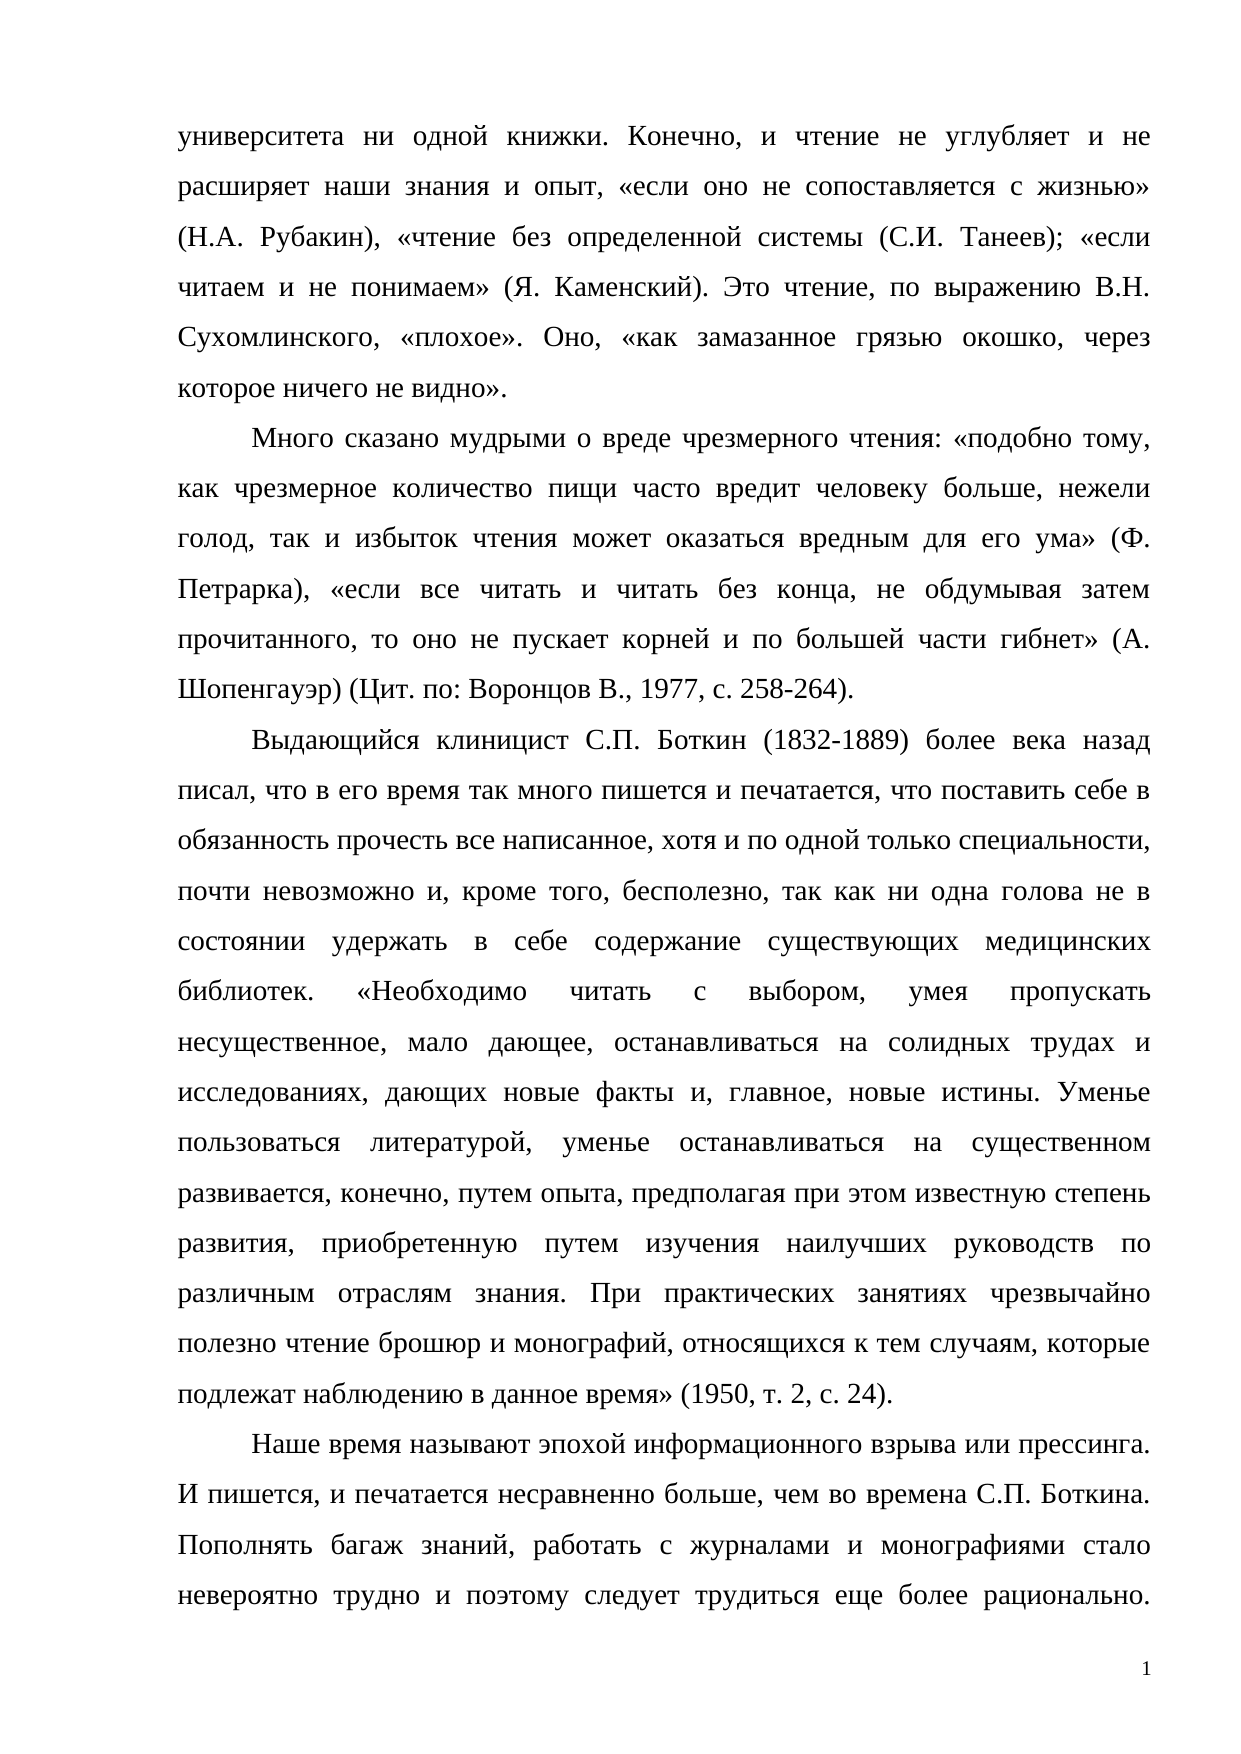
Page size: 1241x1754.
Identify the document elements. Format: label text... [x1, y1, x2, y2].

text Выдающийся клиницист С.П. Боткин (1832-1889) более века назад писал, что в его время так много пишется и печатается, что поставить себе в обязанность прочесть все написанное, хотя и по одной только специальности, почти невозможно и, кроме того, бесполезно, так как ни одна голова не в состоянии удержать в себе содержание существующих медицинских библиотек. «Необходимо читать с выбором, умея пропускать несущественное, мало дающее, останавливаться на солидных трудах и исследованиях, дающих новые факты и, главное, новые истины. Уменье пользоваться литературой, уменье останавливаться на существенном развивается, конечно, путем опыта, предполагая при этом известную степень развития, приобретенную путем изучения наилучших руководств по различным отраслям знания. При практических занятиях чрезвычайно полезно чтение брошюр и монографий, относящихся к тем случаям, которые подлежат наблюдению в данное время» (1950, т. 2, с. 24). [177, 722, 1152, 1409]
text Много сказано мудрыми о вреде чрезмерного чтения: «подобно тому, как чрезмерное количество пищи часто вредит человеку больше, нежели голод, так и избыток чтения может оказаться вредным для его ума» (Ф. Петрарка), «если все читать и читать без конца, не обдумывая затем прочитанного, то оно не пускает корней и по большей части гибнет» (А. Шопенгауэр) (Цит. по: Воронцов В., 1977, с. 258-264). [177, 420, 1152, 705]
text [177, 1426, 1152, 1611]
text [177, 118, 1152, 403]
